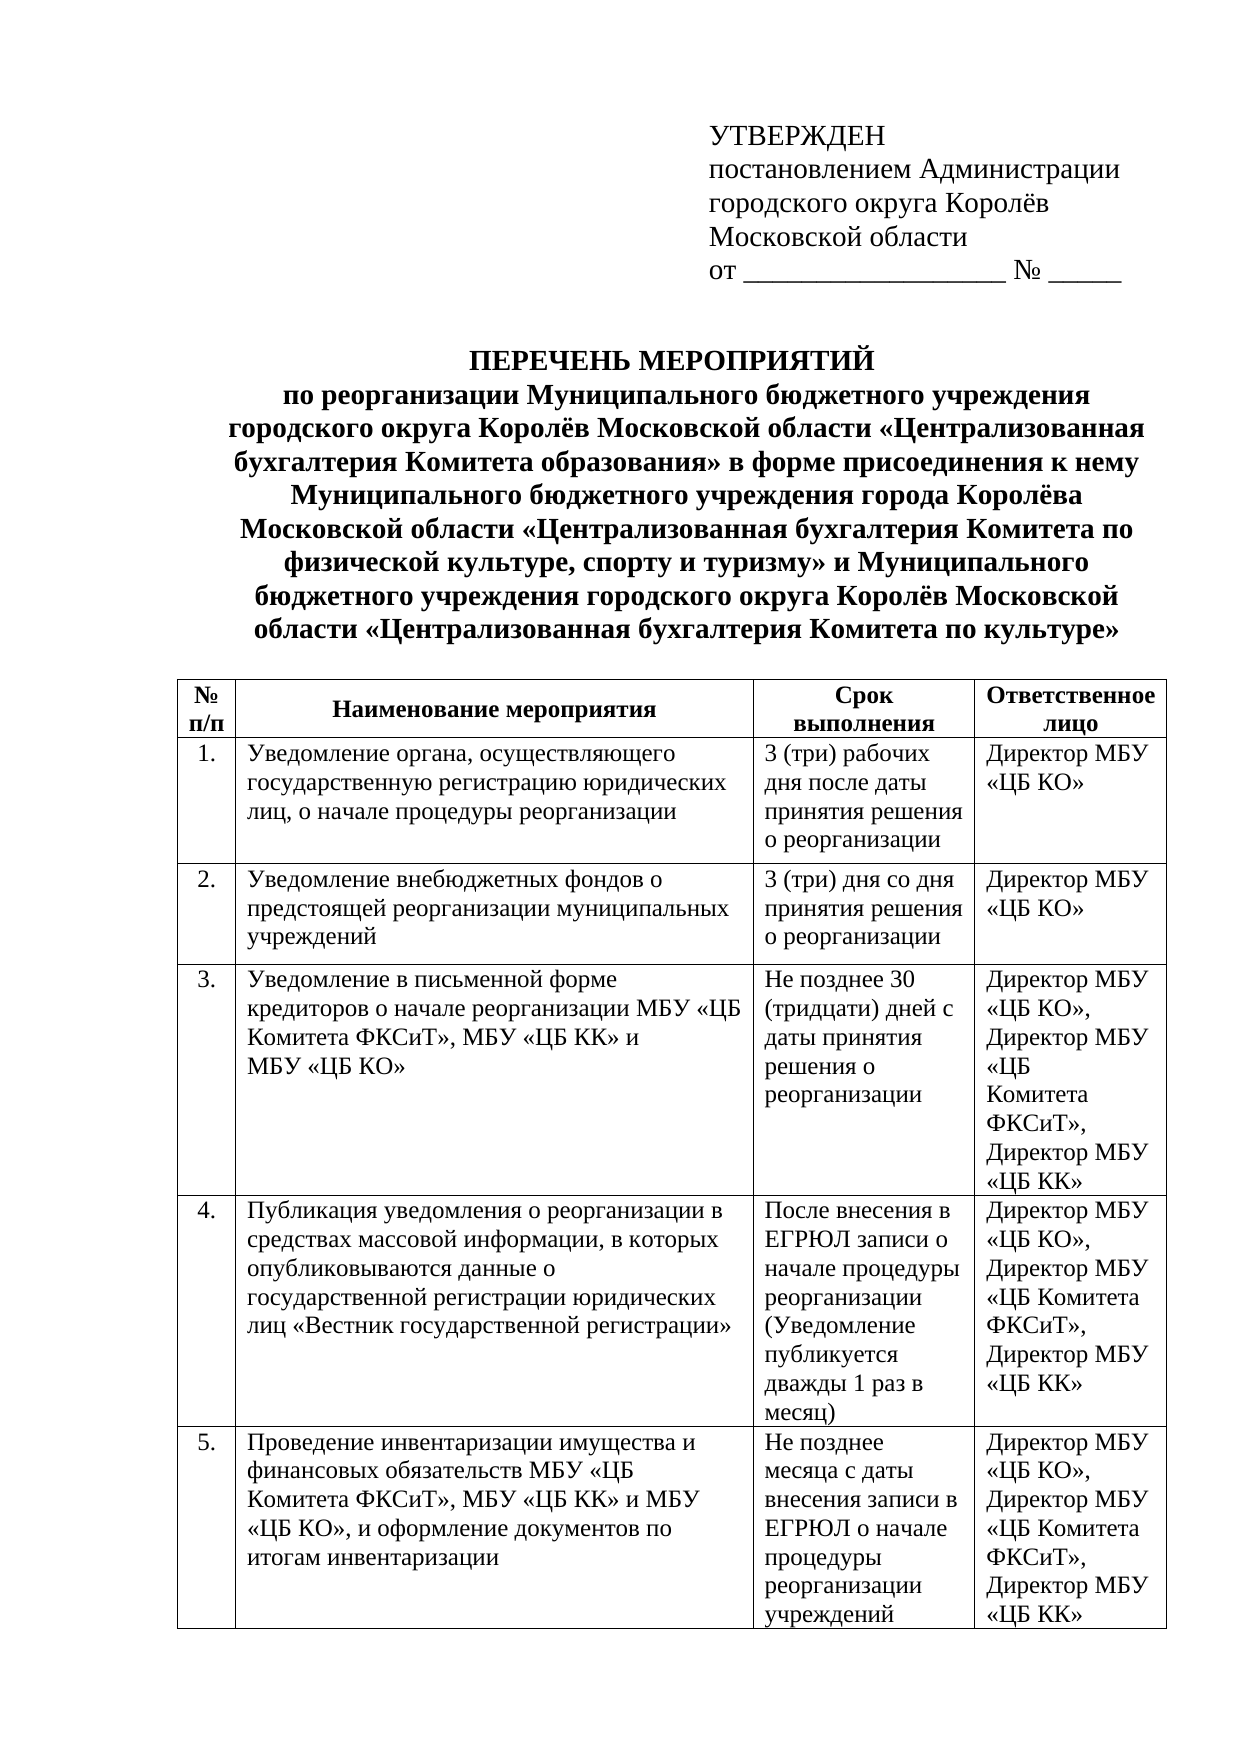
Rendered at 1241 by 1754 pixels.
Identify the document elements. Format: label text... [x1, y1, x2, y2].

table_cell 3 (три) рабочих дня после даты принятия решения о реорганизации [754, 738, 974, 863]
table_header Наименование мероприятия [236, 680, 753, 737]
table_cell 4. [178, 1196, 235, 1426]
table_cell 3. [178, 965, 235, 1194]
table_cell Не позднее 30 (тридцати) дней с даты принятия решения о реорганизации [754, 965, 974, 1194]
table_cell Проведение инвентаризации имущества и финансовых обязательств МБУ «ЦБ Комитета ФКСиТ», МБУ «ЦБ КК» и МБУ «ЦБ КО», и оформление документов по итогам инвентаризации [236, 1427, 753, 1628]
text УТВЕРЖДЕН [709, 118, 1167, 152]
table_cell Публикация уведомления о реорганизации в средствах массовой информации, в которых опубликовываются данные о государственной регистрации юридических лиц «Вестник государственной регистрации» [236, 1196, 753, 1426]
table_cell 3 (три) дня со дня принятия решения о реорганизации [754, 864, 974, 963]
table_cell 5. [178, 1427, 235, 1628]
table_header Ответственное лицо [975, 680, 1166, 737]
table_cell Директор МБУ «ЦБ КО» [975, 738, 1166, 863]
table_cell Директор МБУ «ЦБ КО», Директор МБУ «ЦБ Комитета ФКСиТ», Директор МБУ «ЦБ КК» [975, 965, 1166, 1194]
table_cell Директор МБУ «ЦБ КО», Директор МБУ «ЦБ Комитета ФКСиТ», Директор МБУ «ЦБ КК» [975, 1427, 1166, 1628]
text городского округа Королёв [709, 185, 1167, 219]
table_header Срок выполнения [754, 680, 974, 737]
text по реорганизации Муниципального бюджетного учреждения городского округа Королёв Московской области «Централизованная бухгалтерия Комитета образования» в форме присоединения к нему Муниципального бюджетного учреждения города Королёва Московской области «Централизованная бухгалтерия Комитета по физической культуре, спорту и туризму» и Муниципального бюджетного учреждения городского округа Королёв Московской области «Централизованная бухгалтерия Комитета по культуре» [207, 377, 1167, 645]
text от __________________ № _____ [709, 252, 1167, 286]
table_header № п/п [178, 680, 235, 737]
table_cell После внесения в ЕГРЮЛ записи о начале процедуры реорганизации (Уведомление публикуется дважды 1 раз в месяц) [754, 1196, 974, 1426]
table_cell 1. [178, 738, 235, 863]
text постановлением Администрации [709, 152, 1167, 185]
table_cell Уведомление в письменной форме кредиторов о начале реорганизации МБУ «ЦБ Комитета ФКСиТ», МБУ «ЦБ КК» и МБУ «ЦБ КО» [236, 965, 753, 1194]
table_cell 2. [178, 864, 235, 963]
table_cell Директор МБУ «ЦБ КО» [975, 864, 1166, 963]
table_cell Уведомление органа, осуществляющего государственную регистрацию юридических лиц, о начале процедуры реорганизации [236, 738, 753, 863]
text Московской области [709, 219, 1167, 252]
table_cell Уведомление внебюджетных фондов о предстоящей реорганизации муниципальных учреждений [236, 864, 753, 963]
table_cell Не позднее месяца с даты внесения записи в ЕГРЮЛ о начале процедуры реорганизации учреждений [754, 1427, 974, 1628]
table_cell Директор МБУ «ЦБ КО», Директор МБУ «ЦБ Комитета ФКСиТ», Директор МБУ «ЦБ КК» [975, 1196, 1166, 1426]
text ПЕРЕЧЕНЬ МЕРОПРИЯТИЙ [177, 343, 1167, 377]
